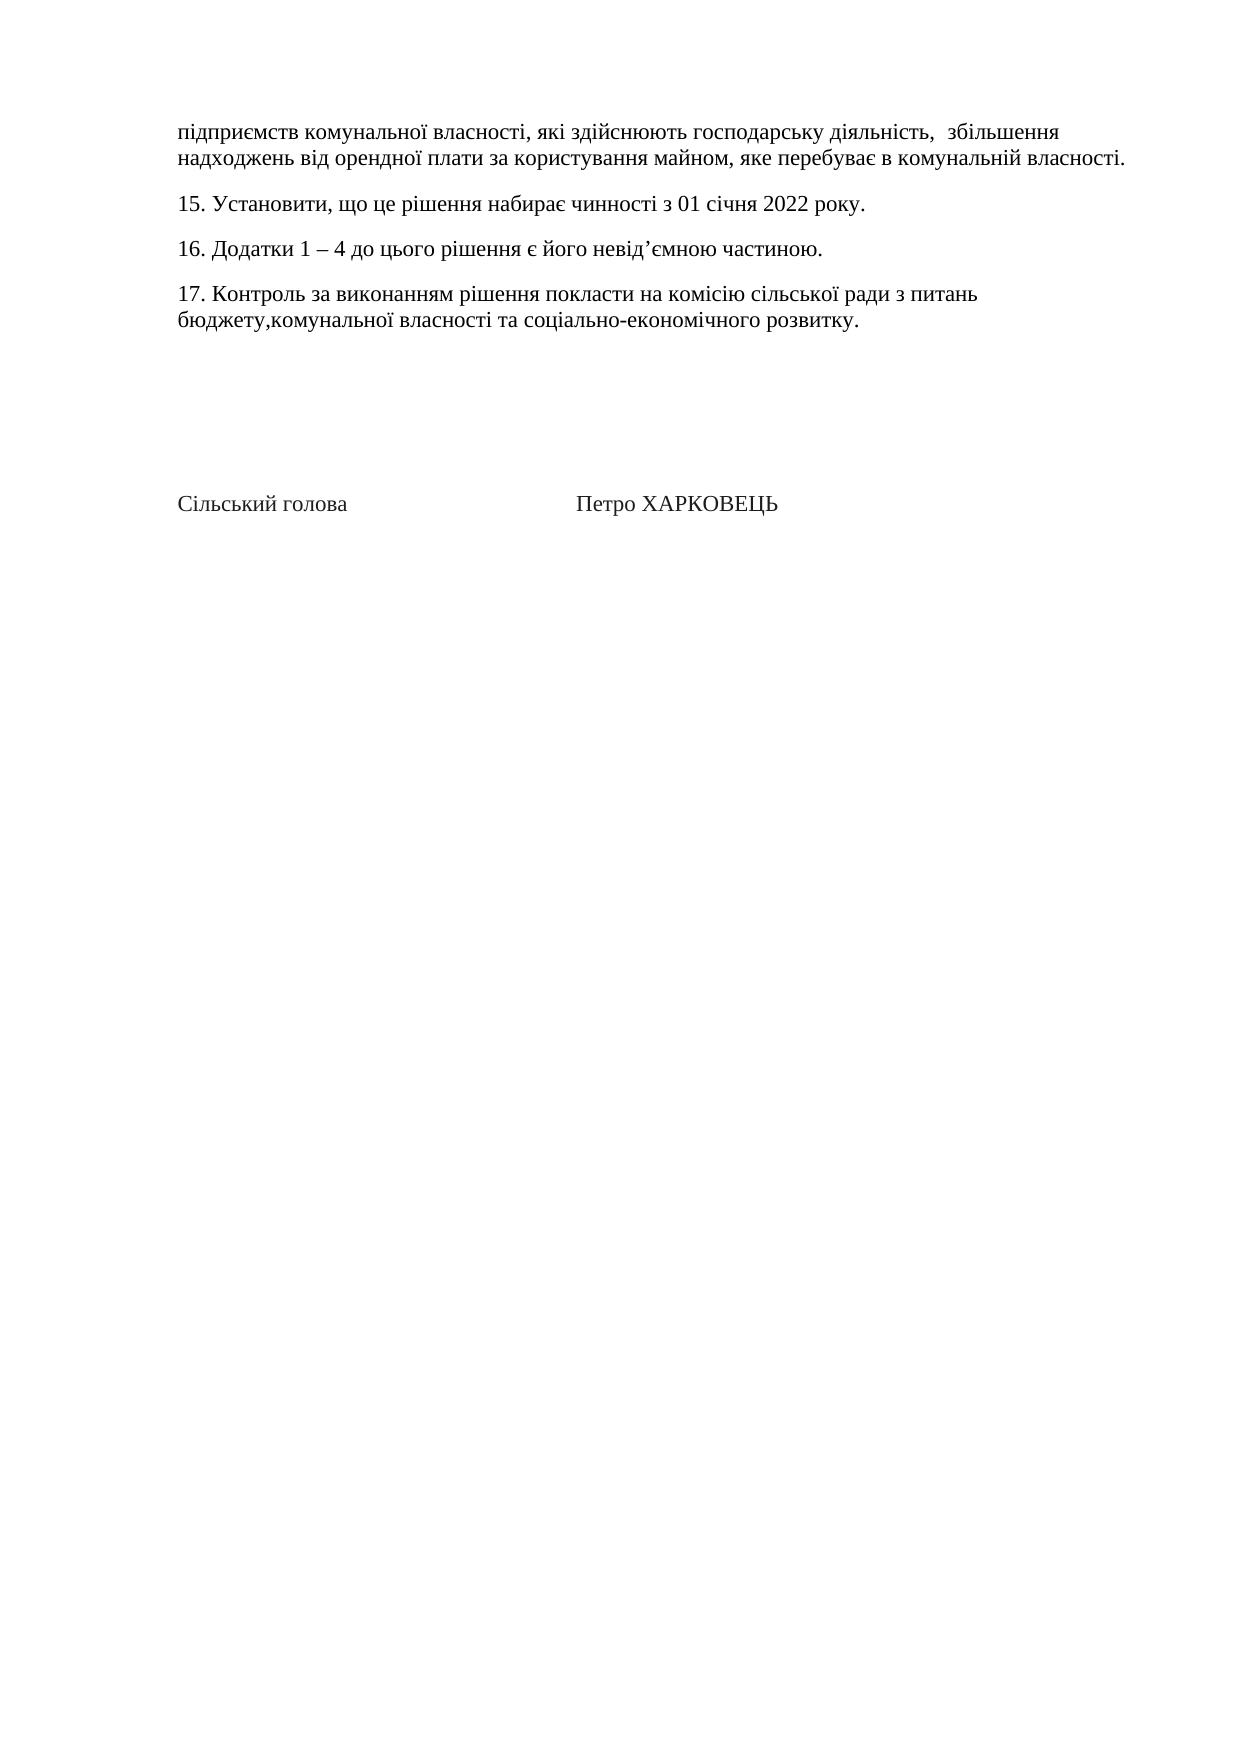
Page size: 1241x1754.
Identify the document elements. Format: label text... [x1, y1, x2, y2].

text 17. Контроль за виконанням рішення покласти на комісію сільської ради з питань бюджету,комунальної власності та соціально-економічного розвитку. [177, 280, 1152, 332]
text 16. Додатки 1 – 4 до цього рішення є його невід’ємною частиною. [177, 235, 1152, 261]
text Сільський голова Петро ХАРКОВЕЦЬ [177, 486, 1152, 516]
text 15. Установити, що це рішення набирає чинності з 01 січня 2022 року. [177, 189, 1152, 216]
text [177, 118, 1152, 171]
